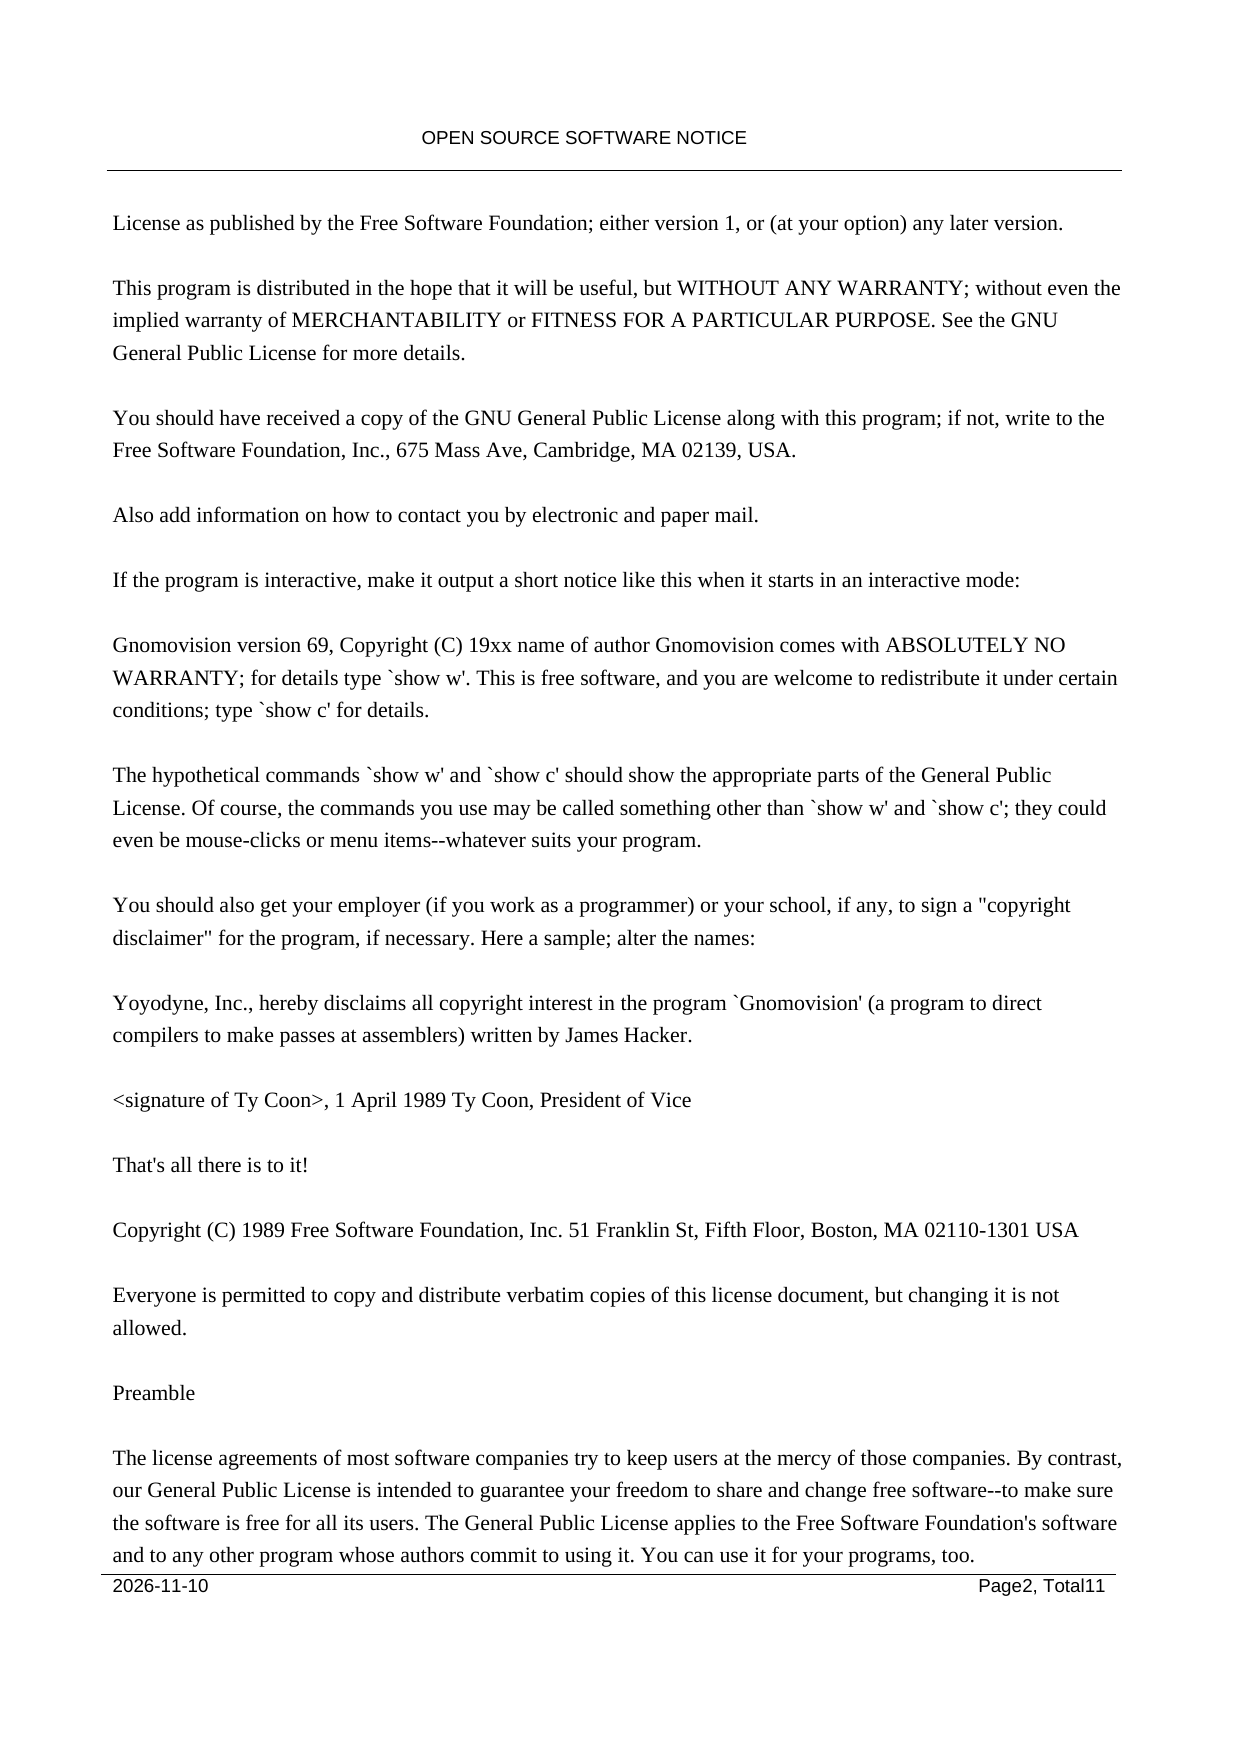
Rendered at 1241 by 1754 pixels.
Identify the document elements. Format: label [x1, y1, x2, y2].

text [112, 206, 1128, 1571]
